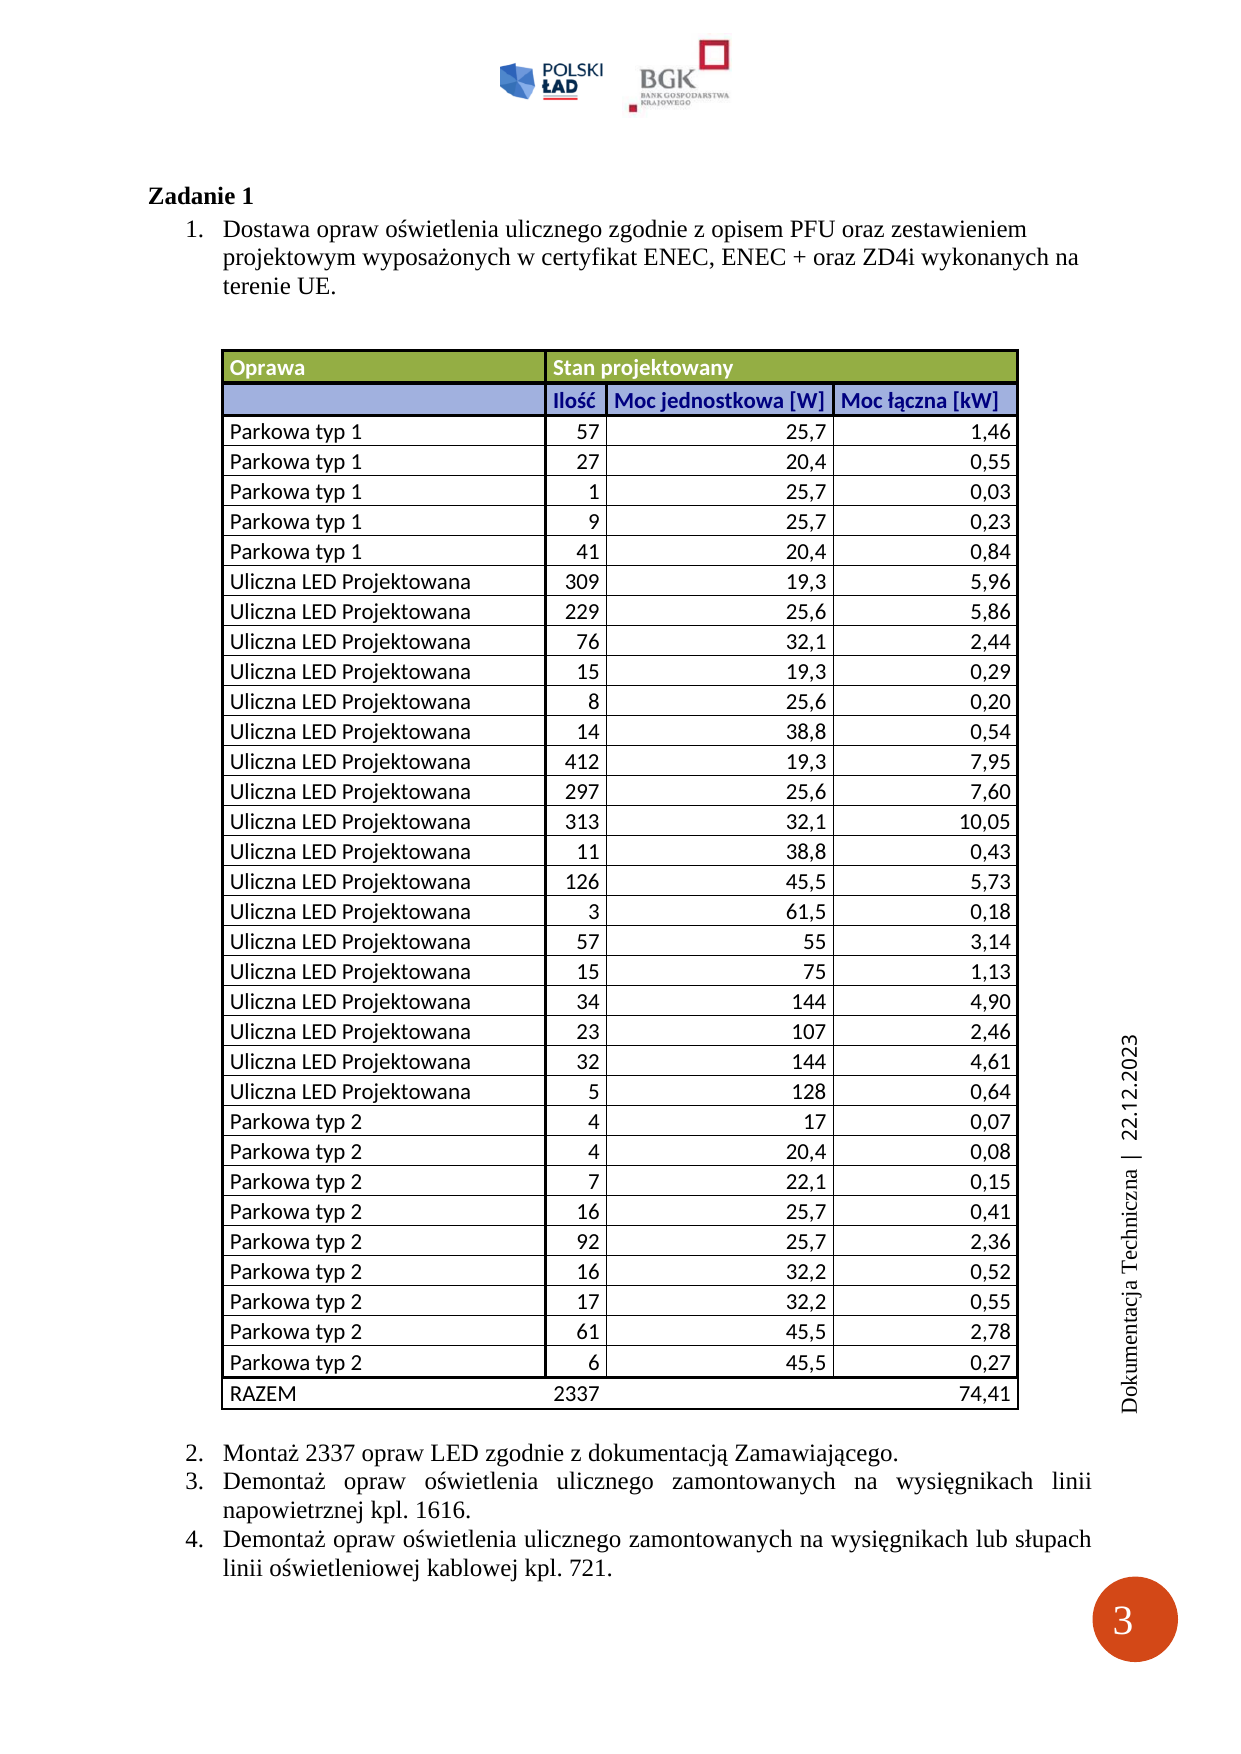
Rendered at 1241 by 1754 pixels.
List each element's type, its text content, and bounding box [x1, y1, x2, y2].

table_cell 5,73 [834, 866, 1016, 895]
table_cell 309 [547, 566, 606, 595]
table_cell 61 [547, 1316, 606, 1345]
table_cell 23 [547, 1016, 606, 1045]
table_cell Uliczna LED Projektowana [224, 836, 544, 865]
table_cell Moc jednostkowa [W] [608, 385, 832, 414]
table_cell RAZEM [223, 1379, 546, 1408]
table_cell 38,8 [607, 836, 833, 865]
table_cell 297 [547, 776, 606, 805]
table_cell Parkowa typ 2 [224, 1136, 544, 1165]
table_cell 76 [547, 626, 606, 655]
table_cell 25,6 [607, 596, 833, 625]
table_cell 22,1 [607, 1166, 833, 1195]
table_cell 32,1 [607, 806, 833, 835]
table_cell 1,46 [834, 417, 1016, 445]
table_cell 2,46 [834, 1016, 1016, 1045]
table_cell 1,13 [834, 956, 1016, 985]
table_cell 0,55 [834, 1286, 1016, 1315]
table_cell 107 [607, 1016, 833, 1045]
table_cell 0,52 [834, 1256, 1016, 1285]
table_cell Parkowa typ 2 [224, 1316, 544, 1345]
table_cell 229 [547, 596, 606, 625]
table_cell 8 [547, 686, 606, 715]
table_cell 0,64 [834, 1076, 1016, 1105]
table_cell Uliczna LED Projektowana [224, 926, 544, 955]
table_cell 2,36 [834, 1226, 1016, 1255]
table_cell 34 [547, 986, 606, 1015]
table_cell 3 [547, 896, 606, 925]
table_cell 0,23 [834, 506, 1016, 535]
table_header Oprawa [224, 352, 544, 381]
table_cell 0,03 [834, 476, 1016, 505]
table_cell 19,3 [607, 656, 833, 685]
table_cell 16 [547, 1256, 606, 1285]
table_cell 4,90 [834, 986, 1016, 1015]
table_cell Parkowa typ 2 [224, 1166, 544, 1195]
table_cell 0,27 [834, 1346, 1016, 1376]
table_cell Uliczna LED Projektowana [224, 686, 544, 715]
table_cell 19,3 [607, 746, 833, 775]
table_cell 2,44 [834, 626, 1016, 655]
table_cell Uliczna LED Projektowana [224, 716, 544, 745]
table_cell 7,95 [834, 746, 1016, 775]
table_cell 25,6 [607, 776, 833, 805]
table_cell Moc łączna [kW] [835, 385, 1016, 414]
table_cell 45,5 [607, 866, 833, 895]
table_cell 32,2 [607, 1256, 833, 1285]
table_cell Uliczna LED Projektowana [224, 896, 544, 925]
table_cell Uliczna LED Projektowana [224, 596, 544, 625]
table_cell 0,15 [834, 1166, 1016, 1195]
table_cell 45,5 [607, 1316, 833, 1345]
table_cell 25,7 [607, 417, 833, 445]
table_cell 20,4 [607, 1136, 833, 1165]
table_cell 25,7 [607, 1196, 833, 1225]
table_cell Uliczna LED Projektowana [224, 1016, 544, 1045]
table_cell 10,05 [834, 806, 1016, 835]
table_cell 41 [547, 536, 606, 565]
table_cell Parkowa typ 2 [224, 1256, 544, 1285]
table_cell 0,41 [834, 1196, 1016, 1225]
table_cell 0,55 [834, 446, 1016, 475]
table_cell 15 [547, 656, 606, 685]
table_cell 0,54 [834, 716, 1016, 745]
table_cell 6 [547, 1346, 606, 1376]
list Dostawa opraw oświetlenia ulicznego zgodnie z opisem PFU oraz zestawieniem projektowym wyposażonych w certyfikat ENEC, ENEC + oraz ZD4i wykonanych na terenie UE. [185, 214, 1092, 300]
table_cell Uliczna LED Projektowana [224, 746, 544, 775]
table_cell Parkowa typ 2 [224, 1196, 544, 1225]
table_cell 5,86 [834, 596, 1016, 625]
table_cell 126 [547, 866, 606, 895]
table_cell 4,61 [834, 1046, 1016, 1075]
table_cell Parkowa typ 2 [224, 1106, 544, 1135]
table_cell Uliczna LED Projektowana [224, 806, 544, 835]
table_cell Uliczna LED Projektowana [224, 776, 544, 805]
table_cell 2337 [546, 1379, 607, 1408]
table_cell Uliczna LED Projektowana [224, 1076, 544, 1105]
table_cell 74,41 [833, 1379, 1017, 1408]
table_cell 57 [547, 417, 606, 445]
table_cell 32 [547, 1046, 606, 1075]
table_cell Uliczna LED Projektowana [224, 986, 544, 1015]
table_cell 25,7 [607, 476, 833, 505]
table_cell 0,08 [834, 1136, 1016, 1165]
table_cell Uliczna LED Projektowana [224, 1046, 544, 1075]
text Zadanie 1 [148, 181, 1092, 209]
table_cell 25,7 [607, 506, 833, 535]
list Demontaż opraw oświetlenia ulicznego zamontowanych na wysięgnikach lub słupach linii oświetleniowej kablowej kpl. 721. [185, 1524, 1092, 1581]
table_cell 4 [547, 1136, 606, 1165]
table_cell 0,07 [834, 1106, 1016, 1135]
table_cell 55 [607, 926, 833, 955]
table_cell [224, 385, 544, 414]
table_cell 11 [547, 836, 606, 865]
table_cell 0,84 [834, 536, 1016, 565]
table_cell 0,18 [834, 896, 1016, 925]
table_cell Uliczna LED Projektowana [224, 866, 544, 895]
table_cell 20,4 [607, 536, 833, 565]
table_cell 27 [547, 446, 606, 475]
table_cell Parkowa typ 1 [224, 417, 544, 445]
table_cell 25,7 [607, 1226, 833, 1255]
table_cell 3,14 [834, 926, 1016, 955]
table_cell 4 [547, 1106, 606, 1135]
table_cell Parkowa typ 1 [224, 476, 544, 505]
table_cell 5,96 [834, 566, 1016, 595]
table_cell Ilość [547, 385, 605, 414]
table_cell [607, 1379, 833, 1408]
table_cell 75 [607, 956, 833, 985]
table_cell 19,3 [607, 566, 833, 595]
table_cell 16 [547, 1196, 606, 1225]
table_cell 20,4 [607, 446, 833, 475]
table_cell 38,8 [607, 716, 833, 745]
table_cell 32,2 [607, 1286, 833, 1315]
table_cell 2,78 [834, 1316, 1016, 1345]
table_cell Parkowa typ 2 [224, 1226, 544, 1255]
table_cell 61,5 [607, 896, 833, 925]
table_cell 14 [547, 716, 606, 745]
table_cell Uliczna LED Projektowana [224, 956, 544, 985]
table_cell 9 [547, 506, 606, 535]
table_cell 128 [607, 1076, 833, 1105]
table_cell 25,6 [607, 686, 833, 715]
table_cell Parkowa typ 1 [224, 536, 544, 565]
table_cell 412 [547, 746, 606, 775]
table_cell Parkowa typ 2 [224, 1286, 544, 1315]
table_cell Parkowa typ 1 [224, 506, 544, 535]
table_cell Uliczna LED Projektowana [224, 626, 544, 655]
table_header Stan projektowany [547, 352, 1016, 381]
table_cell 17 [607, 1106, 833, 1135]
table_cell 92 [547, 1226, 606, 1255]
table_cell 313 [547, 806, 606, 835]
table_cell 17 [547, 1286, 606, 1315]
table_cell Parkowa typ 2 [224, 1346, 544, 1376]
picture [498, 30, 739, 118]
table_cell Uliczna LED Projektowana [224, 566, 544, 595]
table_cell 1 [547, 476, 606, 505]
table_cell Uliczna LED Projektowana [224, 656, 544, 685]
table_cell 32,1 [607, 626, 833, 655]
table_cell 0,20 [834, 686, 1016, 715]
table_cell 7 [547, 1166, 606, 1195]
table_cell Parkowa typ 1 [224, 446, 544, 475]
table_cell 57 [547, 926, 606, 955]
table_cell 144 [607, 986, 833, 1015]
list Demontaż opraw oświetlenia ulicznego zamontowanych na wysięgnikach linii napowietrznej kpl. 1616. [185, 1466, 1092, 1524]
table_cell 45,5 [607, 1346, 833, 1376]
table_cell 0,43 [834, 836, 1016, 865]
list Montaż 2337 opraw LED zgodnie z dokumentacją Zamawiającego. [185, 1438, 1092, 1466]
table_cell 15 [547, 956, 606, 985]
table_cell 5 [547, 1076, 606, 1105]
table_cell 7,60 [834, 776, 1016, 805]
table_cell 0,29 [834, 656, 1016, 685]
table_cell 144 [607, 1046, 833, 1075]
